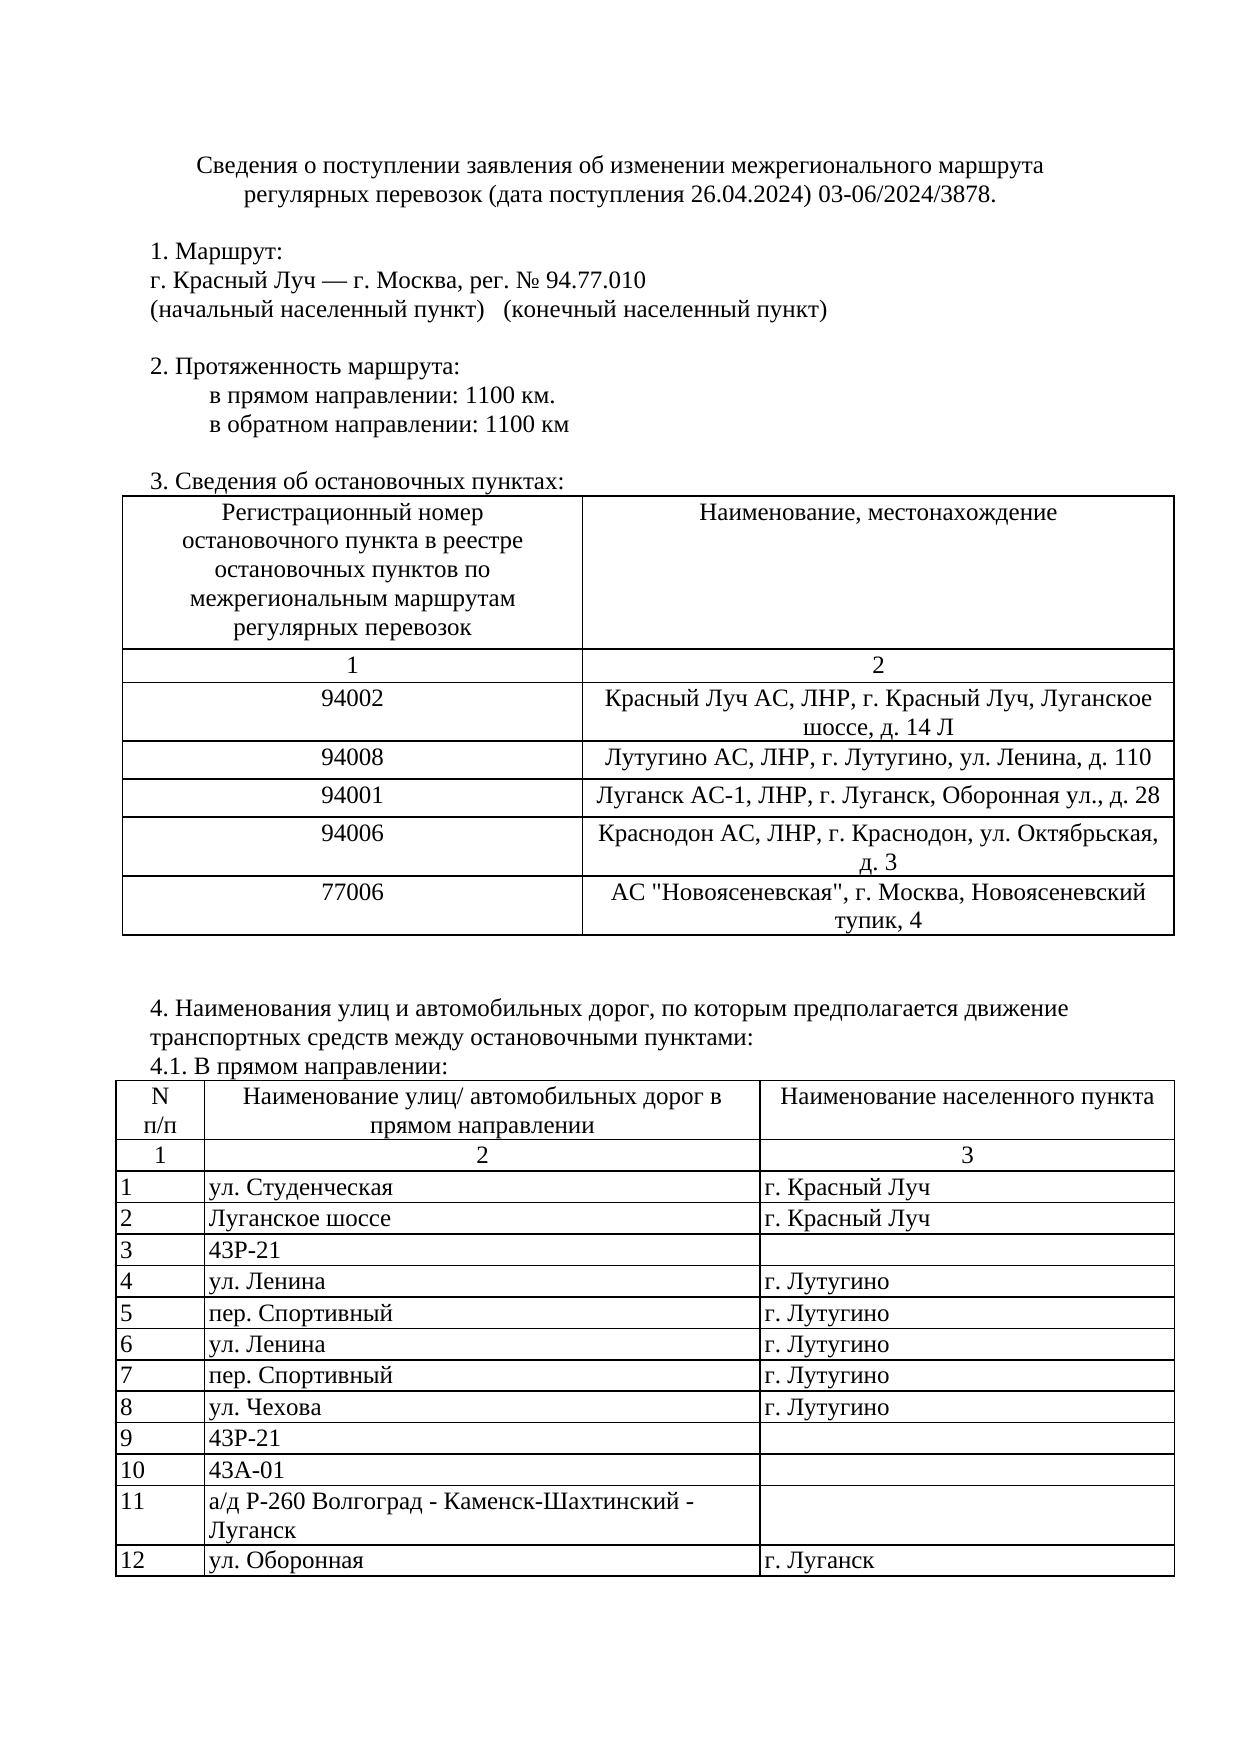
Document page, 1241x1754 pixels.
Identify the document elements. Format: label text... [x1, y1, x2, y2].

table_cell 1 [117, 1172, 204, 1202]
text Сведения о поступлении заявления об изменении межрегионального маршрута регулярных перевозок (дата поступления 26.04.2024) 03-06/2024/3878. [150, 150, 1090, 207]
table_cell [205, 1486, 759, 1544]
table_cell [761, 1455, 1174, 1485]
table_cell 4 [117, 1266, 204, 1296]
table_cell 1 [123, 650, 582, 681]
table_cell [761, 1235, 1174, 1264]
table_cell 11 [117, 1486, 204, 1544]
table_cell 94006 [123, 818, 582, 875]
table_cell 2 [205, 1140, 759, 1170]
table_cell г. Красный Луч [761, 1203, 1174, 1233]
table_cell г. Лутугино [761, 1361, 1174, 1390]
text 4.1. В прямом направлении: [150, 1051, 1090, 1080]
table_cell 94001 [123, 780, 582, 816]
table_cell Краснодон АС, ЛНР, г. Краснодон, ул. Октябрьская, д. 3 [583, 818, 1173, 875]
table_cell 43А-01 [205, 1455, 759, 1485]
table_cell [761, 1486, 1174, 1544]
text в прямом направлении: 1100 км. [150, 380, 1090, 409]
table_cell 5 [117, 1298, 204, 1327]
table_cell 94008 [123, 742, 582, 778]
table_cell АС "Новоясеневская", г. Москва, Новоясеневский тупик, 4 [583, 877, 1173, 934]
table_cell 1 [117, 1140, 204, 1170]
table_cell 8 [117, 1392, 204, 1422]
table_cell 7 [117, 1361, 204, 1390]
table_cell 3 [117, 1235, 204, 1264]
table_cell Лутугино АС, ЛНР, г. Лутугино, ул. Ленина, д. 110 [583, 742, 1173, 778]
table_cell пер. Спортивный [205, 1361, 759, 1390]
table_cell 43Р-21 [205, 1235, 759, 1264]
table_cell г. Луганск [761, 1546, 1174, 1575]
table_cell 94002 [123, 683, 582, 740]
table_cell ул. Оборонная [205, 1546, 759, 1575]
table_header Наименование улиц/ автомобильных дорог в прямом направлении [205, 1081, 759, 1139]
table_cell Луганск АС-1, ЛНР, г. Луганск, Оборонная ул., д. 28 [583, 780, 1173, 816]
table_cell 2 [117, 1203, 204, 1233]
table_cell Луганское шоссе [205, 1203, 759, 1233]
table_header N п/п [117, 1081, 204, 1139]
table_cell 43Р-21 [205, 1423, 759, 1453]
table_cell г. Лутугино [761, 1329, 1174, 1359]
table_cell 2 [583, 650, 1173, 681]
table_cell г. Лутугино [761, 1298, 1174, 1327]
table_cell ул. Студенческая [205, 1172, 759, 1202]
table_cell 6 [117, 1329, 204, 1359]
text 1. Маршрут: [150, 236, 1090, 265]
text (начальный населенный пункт) (конечный населенный пункт) [150, 294, 1090, 322]
table_cell 10 [117, 1455, 204, 1485]
table_cell ул. Ленина [205, 1329, 759, 1359]
table_header Наименование, местонахождение [583, 497, 1173, 648]
text 2. Протяженность маршрута: [150, 351, 1090, 380]
table_cell 77006 [123, 877, 582, 934]
table_cell Красный Луч АС, ЛНР, г. Красный Луч, Луганское шоссе, д. 14 Л [583, 683, 1173, 740]
text г. Красный Луч — г. Москва, рег. № 94.77.010 [150, 265, 1090, 294]
table_cell г. Лутугино [761, 1266, 1174, 1296]
table_cell 9 [117, 1423, 204, 1453]
table_cell [761, 1423, 1174, 1453]
text 3. Сведения об остановочных пунктах: [150, 466, 1090, 495]
table_cell г. Лутугино [761, 1392, 1174, 1422]
table_cell ул. Ленина [205, 1266, 759, 1296]
table_cell ул. Чехова [205, 1392, 759, 1422]
text 4. Наименования улиц и автомобильных дорог, по которым предполагается движение транспортных средств между остановочными пунктами: [150, 993, 1090, 1051]
text в обратном направлении: 1100 км [150, 409, 1090, 437]
table_header Наименование населенного пункта [761, 1081, 1174, 1139]
table_header Регистрационный номер остановочного пункта в реестре остановочных пунктов по межрегиональным маршрутам регулярных перевозок [123, 497, 582, 648]
table_cell 12 [117, 1546, 204, 1575]
table_cell г. Красный Луч [761, 1172, 1174, 1202]
table_cell пер. Спортивный [205, 1298, 759, 1327]
table_cell 3 [761, 1140, 1174, 1170]
